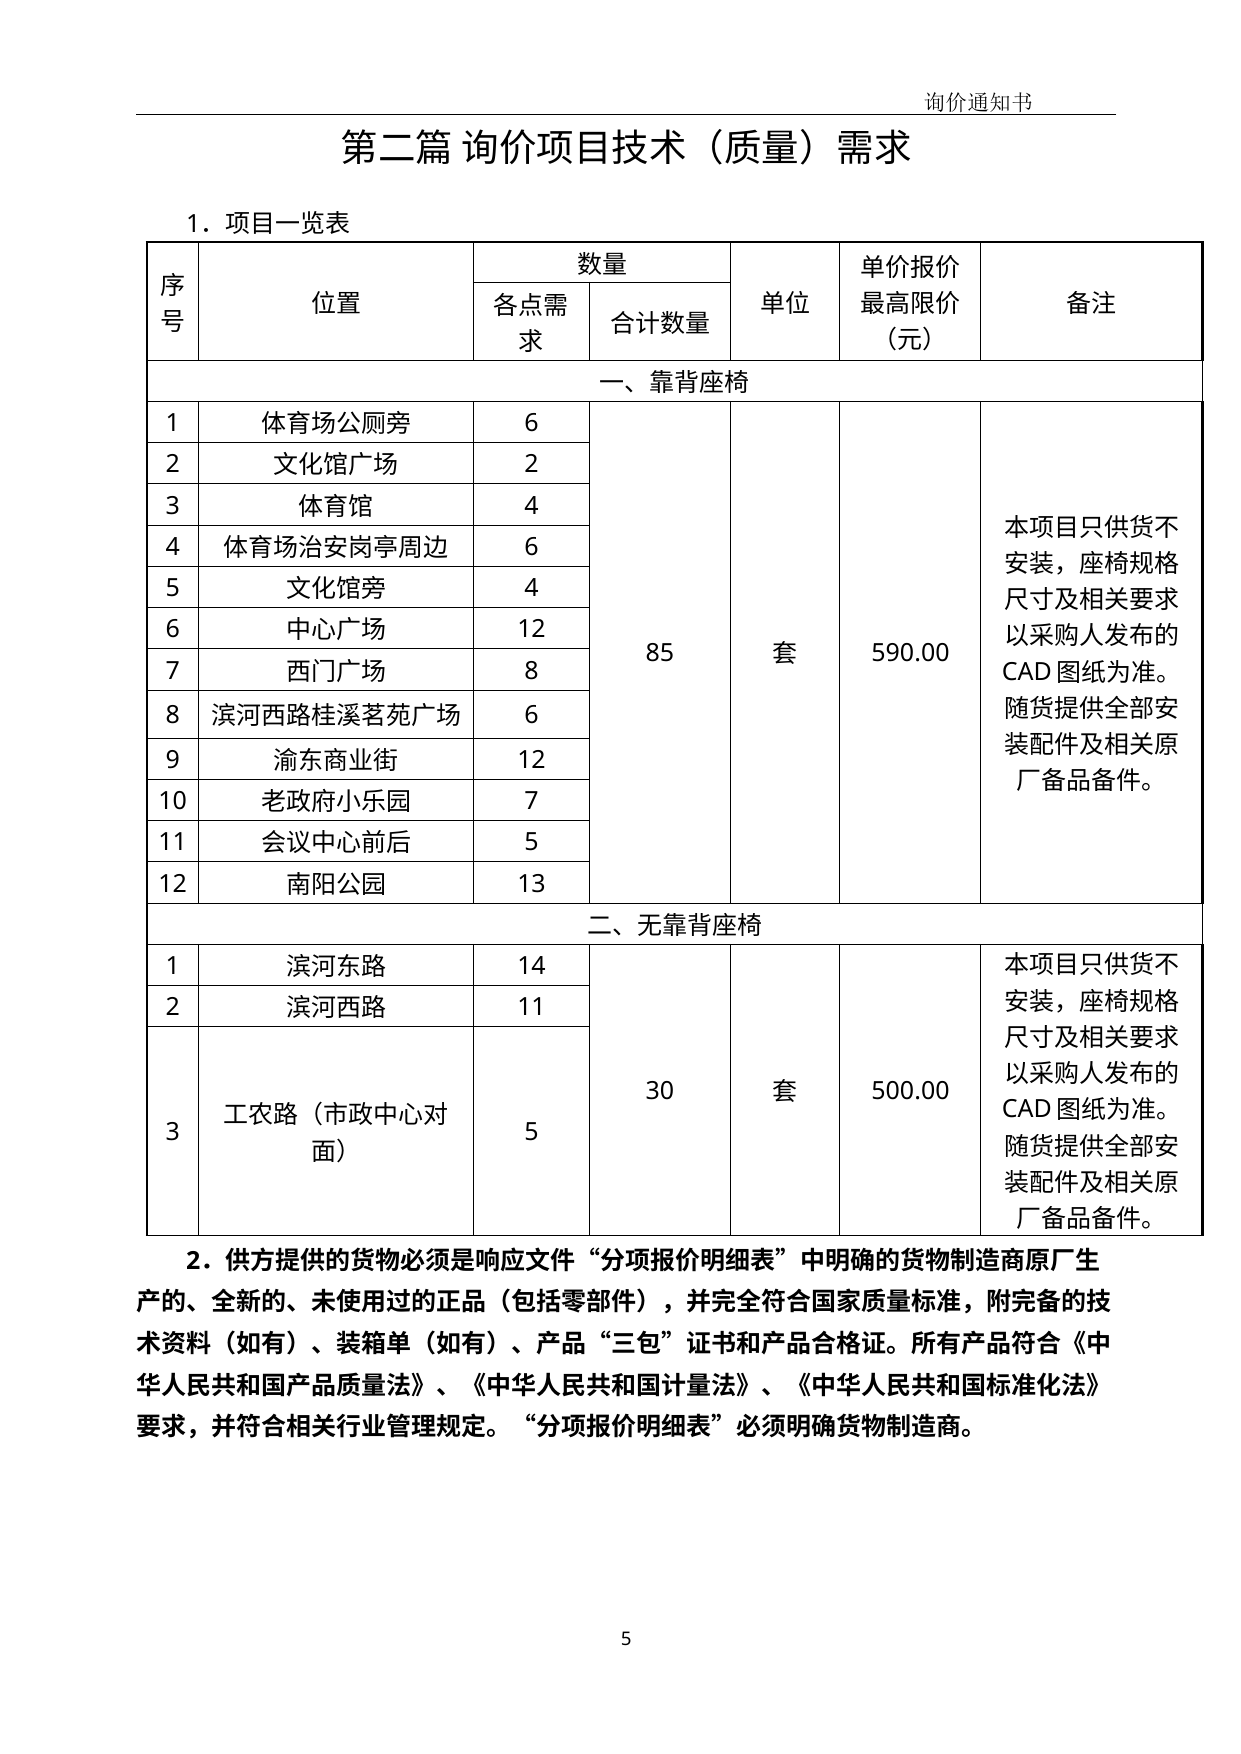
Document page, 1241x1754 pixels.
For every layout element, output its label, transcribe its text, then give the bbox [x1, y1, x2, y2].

table_cell 文化馆广场 [199, 443, 473, 483]
table_cell 二、无靠背座椅 [148, 904, 1202, 944]
table_header 单位 [731, 243, 839, 359]
table_cell 本项目只供货不安装，座椅规格尺寸及相关要求以采购人发布的CAD图纸为准。随货提供全部安装配件及相关原厂备品备件。 [981, 945, 1201, 1235]
table_cell 滨河西路桂溪茗苑广场 [199, 691, 473, 737]
table_cell 滨河东路 [199, 945, 473, 985]
table_cell 12 [474, 608, 589, 648]
table_header 数量 [474, 243, 730, 282]
table_cell 6 [474, 402, 589, 442]
table_cell 11 [474, 986, 589, 1026]
table_cell 体育场治安岗亭周边 [199, 526, 473, 566]
table_cell 渝东商业街 [199, 739, 473, 779]
table_cell 11 [148, 821, 198, 861]
table_cell 4 [474, 484, 589, 524]
table_cell 7 [474, 780, 589, 820]
table_cell 工农路（市政中心对面） [199, 1027, 473, 1235]
table_cell 6 [474, 691, 589, 737]
table_cell 30 [590, 945, 730, 1235]
table_cell 10 [148, 780, 198, 820]
table_cell 南阳公园 [199, 862, 473, 902]
table_cell 合计数量 [590, 283, 730, 359]
table_cell 14 [474, 945, 589, 985]
table_cell 滨河西路 [199, 986, 473, 1026]
table_cell 文化馆旁 [199, 567, 473, 607]
table_cell 中心广场 [199, 608, 473, 648]
table_header 序号 [148, 243, 198, 359]
table_cell 2 [474, 443, 589, 483]
table_cell 套 [731, 945, 839, 1235]
table_cell 2 [148, 986, 198, 1026]
table_cell 3 [148, 484, 198, 524]
table_header 备注 [981, 243, 1201, 359]
table_cell 9 [148, 739, 198, 779]
table_header 位置 [199, 243, 473, 359]
table_cell 一、靠背座椅 [148, 361, 1202, 401]
table_cell 会议中心前后 [199, 821, 473, 861]
table_cell 体育场公厕旁 [199, 402, 473, 442]
table_cell 西门广场 [199, 649, 473, 689]
table_cell 4 [148, 526, 198, 566]
table_cell 8 [148, 691, 198, 737]
table_cell 8 [474, 649, 589, 689]
table_cell 1 [148, 945, 198, 985]
table_cell 6 [148, 608, 198, 648]
table_cell 各点需求 [474, 283, 589, 359]
table_cell 1 [148, 402, 198, 442]
table_cell 590.00 [840, 402, 980, 902]
table_cell 85 [590, 402, 730, 902]
list 供方提供的货物必须是响应文件“分项报价明细表”中明确的货物制造商原厂生产的、全新的、未使用过的正品（包括零部件），并完全符合国家质量标准，附完备的技术资料（如有）、装箱单（如有）、产品“三包”证书和产品合格证。所有产品符合《中华人民共和国产品质量法》、《中华人民共和国计量法》、《中华人民共和国标准化法》要求，并符合相关行业管理规定。“分项报价明细表”必须明确货物制造商。 [136, 1236, 1116, 1444]
table_cell 12 [148, 862, 198, 902]
table_header 单价报价最高限价 （元） [840, 243, 980, 359]
table_cell 12 [474, 739, 589, 779]
table_cell 4 [474, 567, 589, 607]
table_cell 500.00 [840, 945, 980, 1235]
table_cell 5 [148, 567, 198, 607]
subtitle 询价项目技术（质量）需求 [136, 118, 1116, 172]
table_cell 13 [474, 862, 589, 902]
table_cell 6 [474, 526, 589, 566]
table_cell 老政府小乐园 [199, 780, 473, 820]
table_cell 5 [474, 1027, 589, 1235]
list 项目一览表 [136, 199, 1116, 241]
table_cell 7 [148, 649, 198, 689]
table_cell 5 [474, 821, 589, 861]
table_cell 套 [731, 402, 839, 902]
table_cell 体育馆 [199, 484, 473, 524]
table_cell 3 [148, 1027, 198, 1235]
table_cell 本项目只供货不安装，座椅规格尺寸及相关要求以采购人发布的CAD图纸为准。随货提供全部安装配件及相关原厂备品备件。 [981, 402, 1201, 902]
table_cell 2 [148, 443, 198, 483]
